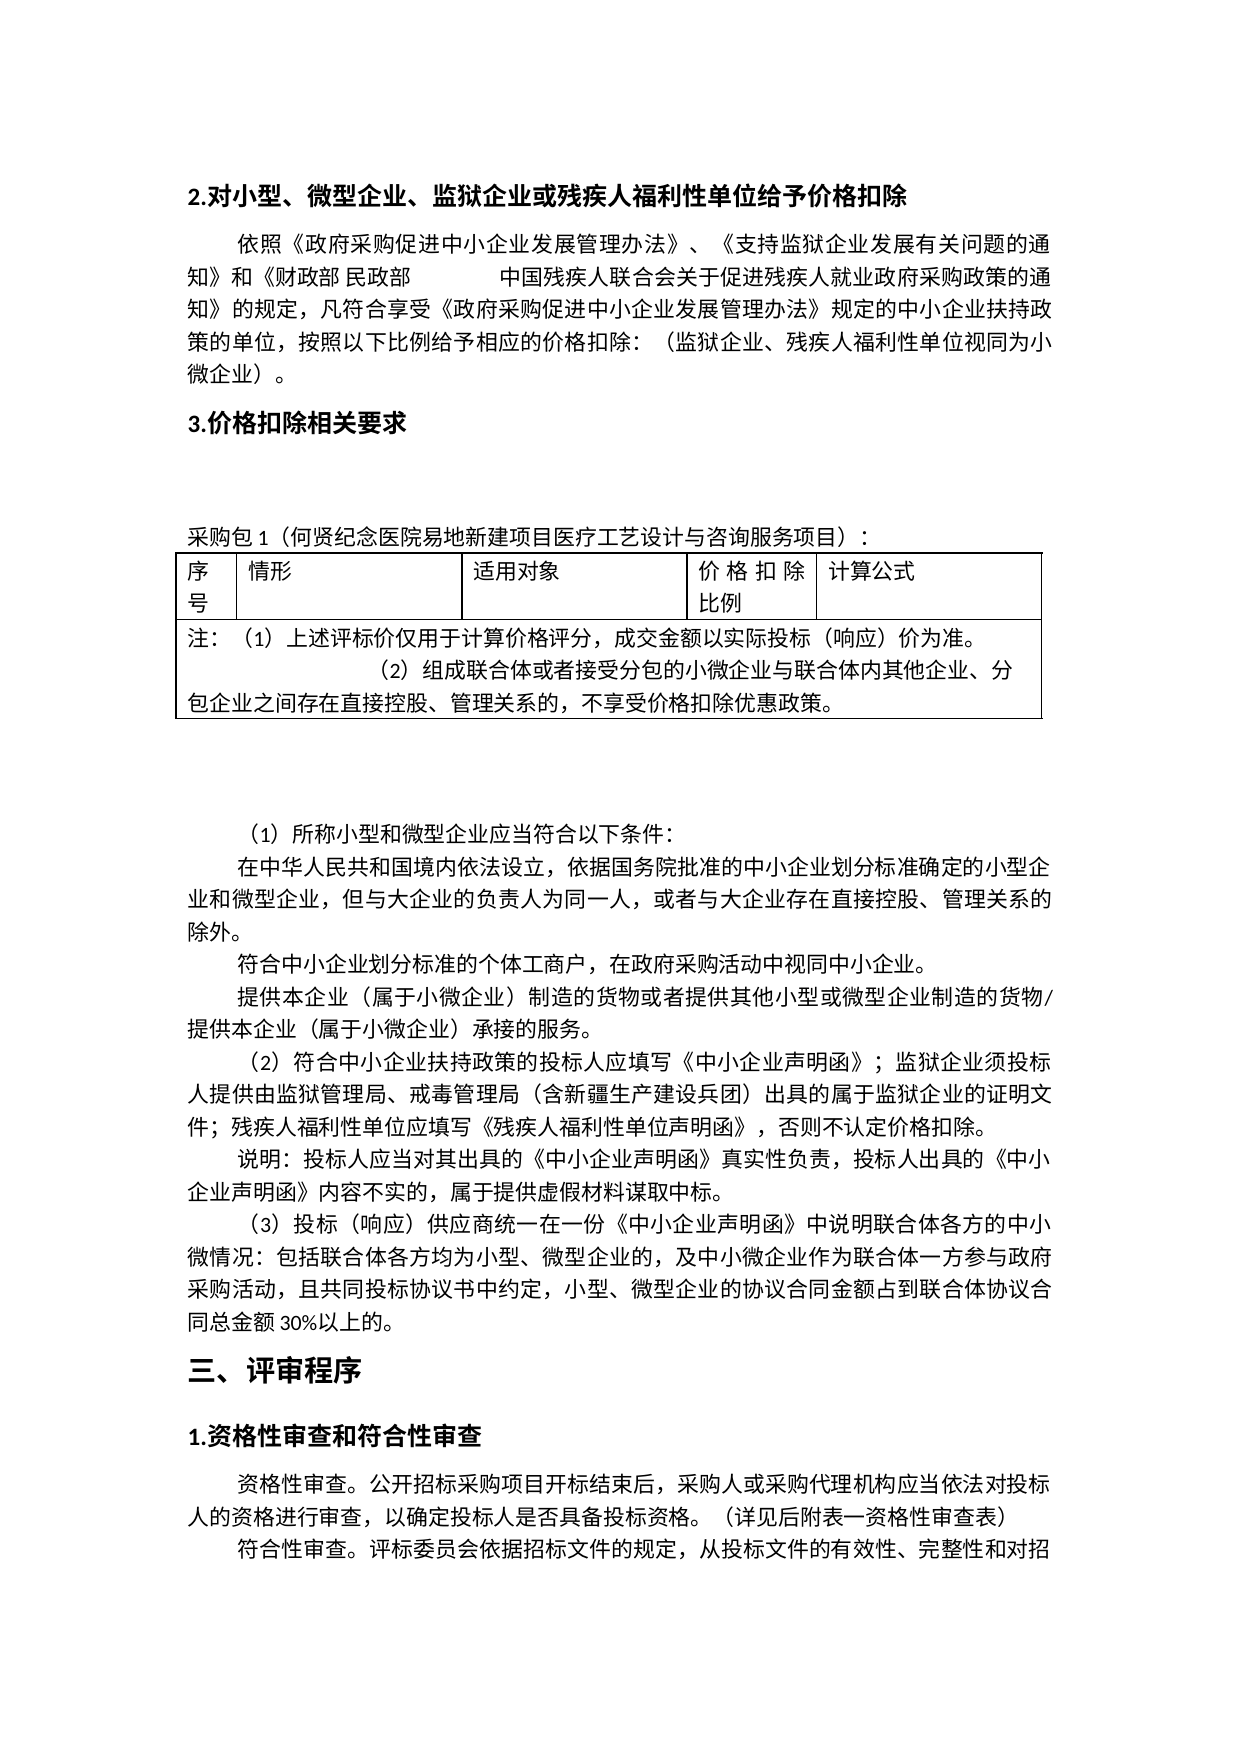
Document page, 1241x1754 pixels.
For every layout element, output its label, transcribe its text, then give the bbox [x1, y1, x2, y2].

text 符合中小企业划分标准的个体工商户，在政府采购活动中视同中小企业。 [187, 947, 1053, 979]
table_header 情形 [237, 554, 461, 618]
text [187, 1532, 1053, 1564]
text （1）所称小型和微型企业应当符合以下条件： [187, 817, 1053, 849]
table_cell 注：（1）上述评标价仅用于计算价格评分，成交金额以实际投标（响应）价为准。 （2）组成联合体或者接受分包的小微企业与联合体内其他企业、分包企业之间存在直接控股、管理关系的，不享受价格扣除优惠政策。 [177, 620, 1041, 718]
table_header 适用对象 [463, 554, 686, 618]
text 3.价格扣除相关要求 [187, 389, 1053, 454]
table_header 序号 [177, 554, 236, 618]
table_header 计算公式 [817, 554, 1041, 618]
text 资格性审查。公开招标采购项目开标结束后，采购人或采购代理机构应当依法对投标人的资格进行审查，以确定投标人是否具备投标资格。（详见后附表一资格性审查表） [187, 1467, 1053, 1532]
text 依照《政府采购促进中小企业发展管理办法》、《支持监狱企业发展有关问题的通知》和《财政部 民政部 中国残疾人联合会关于促进残疾人就业政府采购政策的通知》的规定，凡符合享受《政府采购促进中小企业发展管理办法》规定的中小企业扶持政策的单位，按照以下比例给予相应的价格扣除：（监狱企业、残疾人福利性单位视同为小、微企业）。 [187, 227, 1053, 389]
text 提供本企业（属于小微企业）制造的货物或者提供其他小型或微型企业制造的货物/提供本企业（属于小微企业）承接的服务。 [187, 979, 1053, 1044]
text （3）投标（响应）供应商统一在一份《中小企业声明函》中说明联合体各方的中小微情况：包括联合体各方均为小型、微型企业的，及中小微企业作为联合体一方参与政府采购活动，且共同投标协议书中约定，小型、微型企业的协议合同金额占到联合体协议合同总金额30%以上的。 [187, 1207, 1053, 1337]
text 2.对小型、微型企业、监狱企业或残疾人福利性单位给予价格扣除 [187, 162, 1053, 227]
text 说明：投标人应当对其出具的《中小企业声明函》真实性负责，投标人出具的《中小企业声明函》内容不实的，属于提供虚假材料谋取中标。 [187, 1142, 1053, 1207]
text （2）符合中小企业扶持政策的投标人应填写《中小企业声明函》；监狱企业须投标人提供由监狱管理局、戒毒管理局（含新疆生产建设兵团）出具的属于监狱企业的证明文件；残疾人福利性单位应填写《残疾人福利性单位声明函》，否则不认定价格扣除。 [187, 1044, 1053, 1142]
text 采购包1（何贤纪念医院易地新建项目医疗工艺设计与咨询服务项目）： [187, 519, 1053, 552]
text 三、评审程序 [187, 1337, 1053, 1402]
table_header 价格扣除比例 [688, 554, 816, 618]
text 1.资格性审查和符合性审查 [187, 1402, 1053, 1467]
text 在中华人民共和国境内依法设立，依据国务院批准的中小企业划分标准确定的小型企业和微型企业，但与大企业的负责人为同一人，或者与大企业存在直接控股、管理关系的除外。 [187, 849, 1053, 947]
